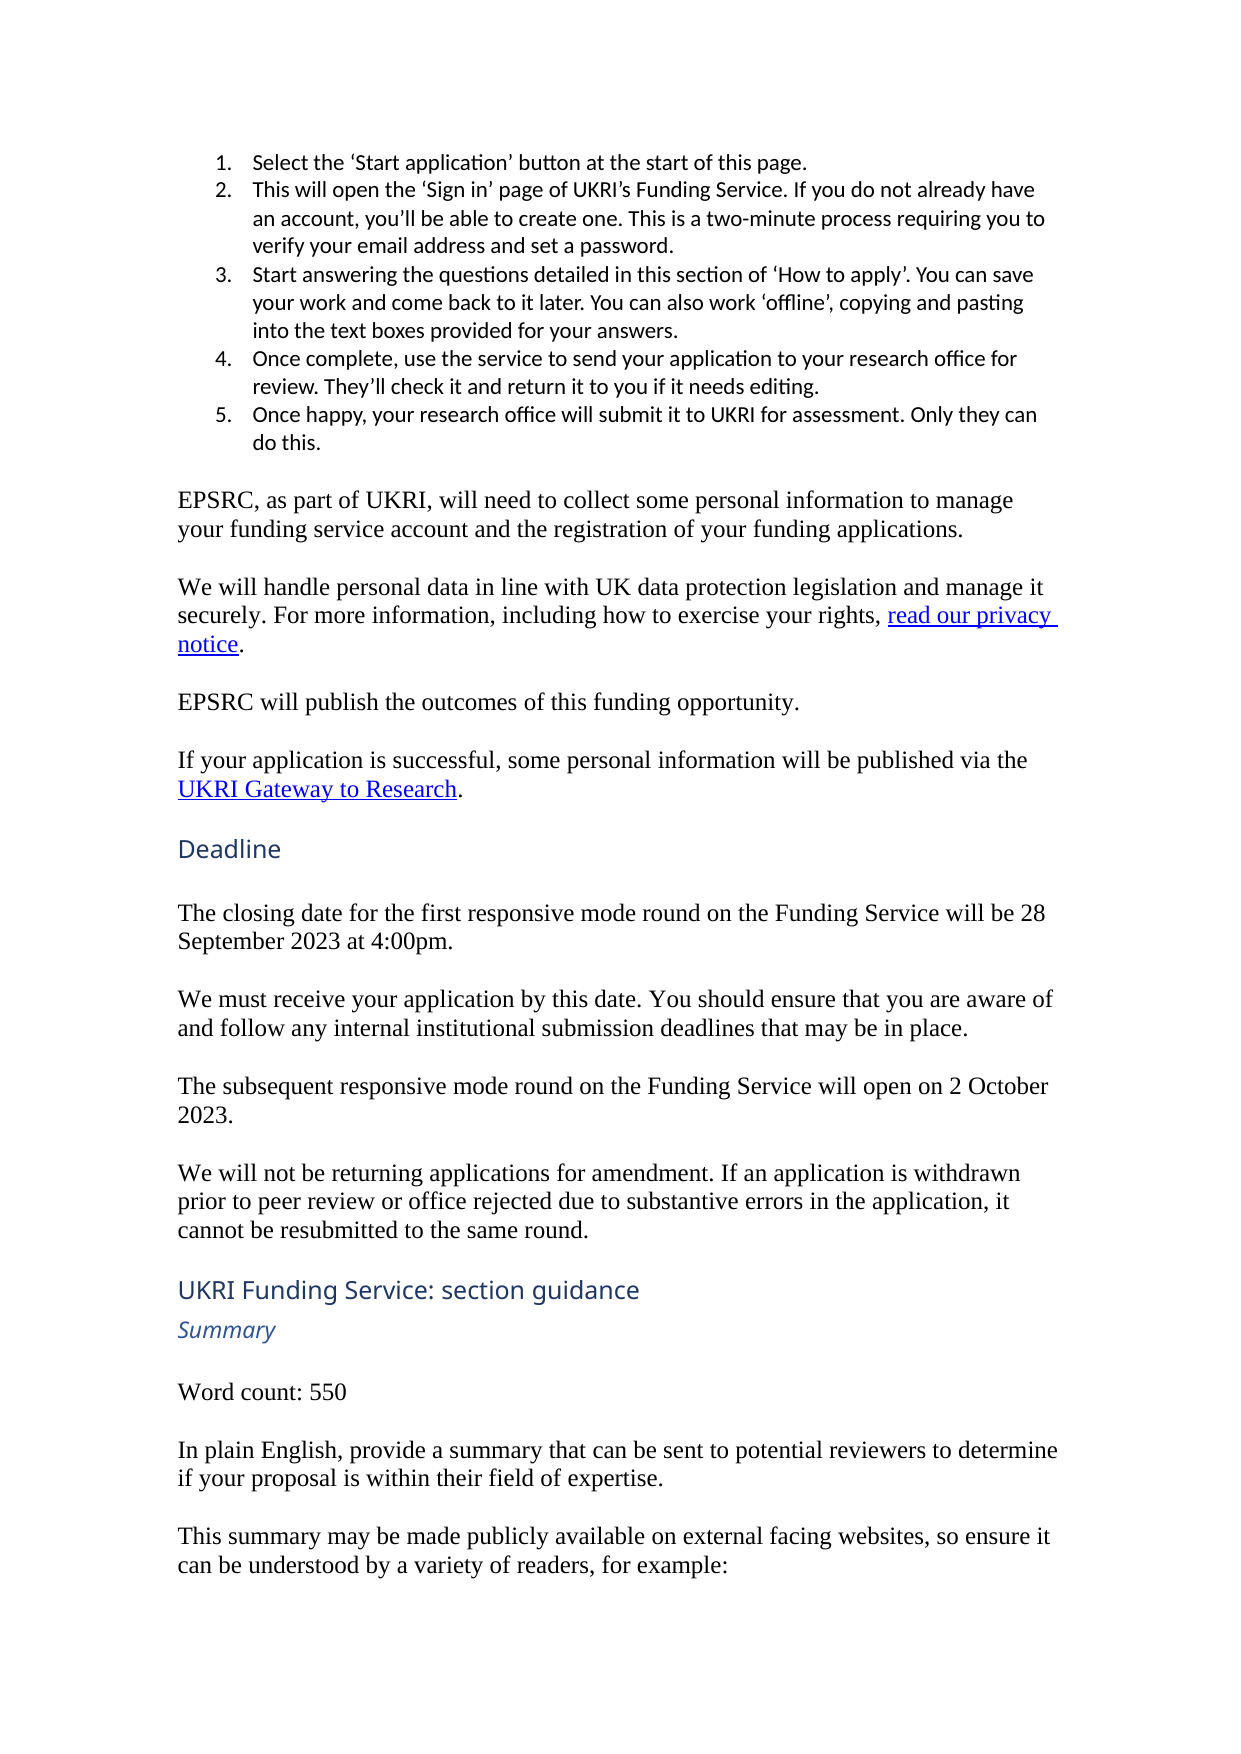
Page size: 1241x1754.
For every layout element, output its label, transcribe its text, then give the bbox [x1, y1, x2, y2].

text Word count: 550 [177, 1377, 1063, 1406]
list Once happy, your research office will submit it to UKRI for assessment. Only they can do this. [215, 400, 1063, 456]
text This summary may be made publicly available on external facing websites, so ensure it can be understood by a variety of readers, for example: [177, 1521, 1063, 1579]
text The subsequent responsive mode round on the Funding Service will open on 2 October 2023. [177, 1071, 1063, 1128]
text EPSRC, as part of UKRI, will need to collect some personal information to manage your funding service account and the registration of your funding applications. [177, 485, 1063, 542]
list Once complete, use the service to send your application to your research office for review. They’ll check it and return it to you if it needs editing. [215, 344, 1063, 400]
text We will handle personal data in line with UK data protection legislation and manage it securely. For more information, including how to exercise your rights, read our privacy notice. [177, 572, 1063, 658]
text The closing date for the first responsive mode round on the Funding Service will be 28 September 2023 at 4:00pm. [177, 898, 1063, 955]
text We must receive your application by this date. You should ensure that you are aware of and follow any internal institutional submission deadlines that may be in place. [177, 984, 1063, 1042]
subtitle UKRI Funding Service: section guidance [177, 1273, 1063, 1307]
text EPSRC will publish the outcomes of this funding opportunity. [177, 687, 1063, 716]
list Start answering the questions detailed in this section of ‘How to apply’. You can save your work and come back to it later. You can also work ‘offline’, copying and pasting into the text boxes provided for your answers. [215, 260, 1063, 344]
list Select the ‘Start application’ button at the start of this page. [215, 148, 1063, 176]
text In plain English, provide a summary that can be sent to potential reviewers to determine if your proposal is within their field of expertise. [177, 1435, 1063, 1492]
text We will not be returning applications for amendment. If an application is withdrawn prior to peer review or office rejected due to substantive errors in the application, it cannot be resubmitted to the same round. [177, 1158, 1063, 1244]
list This will open the ‘Sign in’ page of UKRI’s Funding Service. If you do not already have an account, you’ll be able to create one. This is a two-minute process requiring you to verify your email address and set a password. [215, 176, 1063, 260]
text If your application is successful, some personal information will be published via the UKRI Gateway to Research. [177, 745, 1063, 802]
subtitle Deadline [177, 832, 1063, 866]
subtitle Summary [177, 1314, 1063, 1345]
